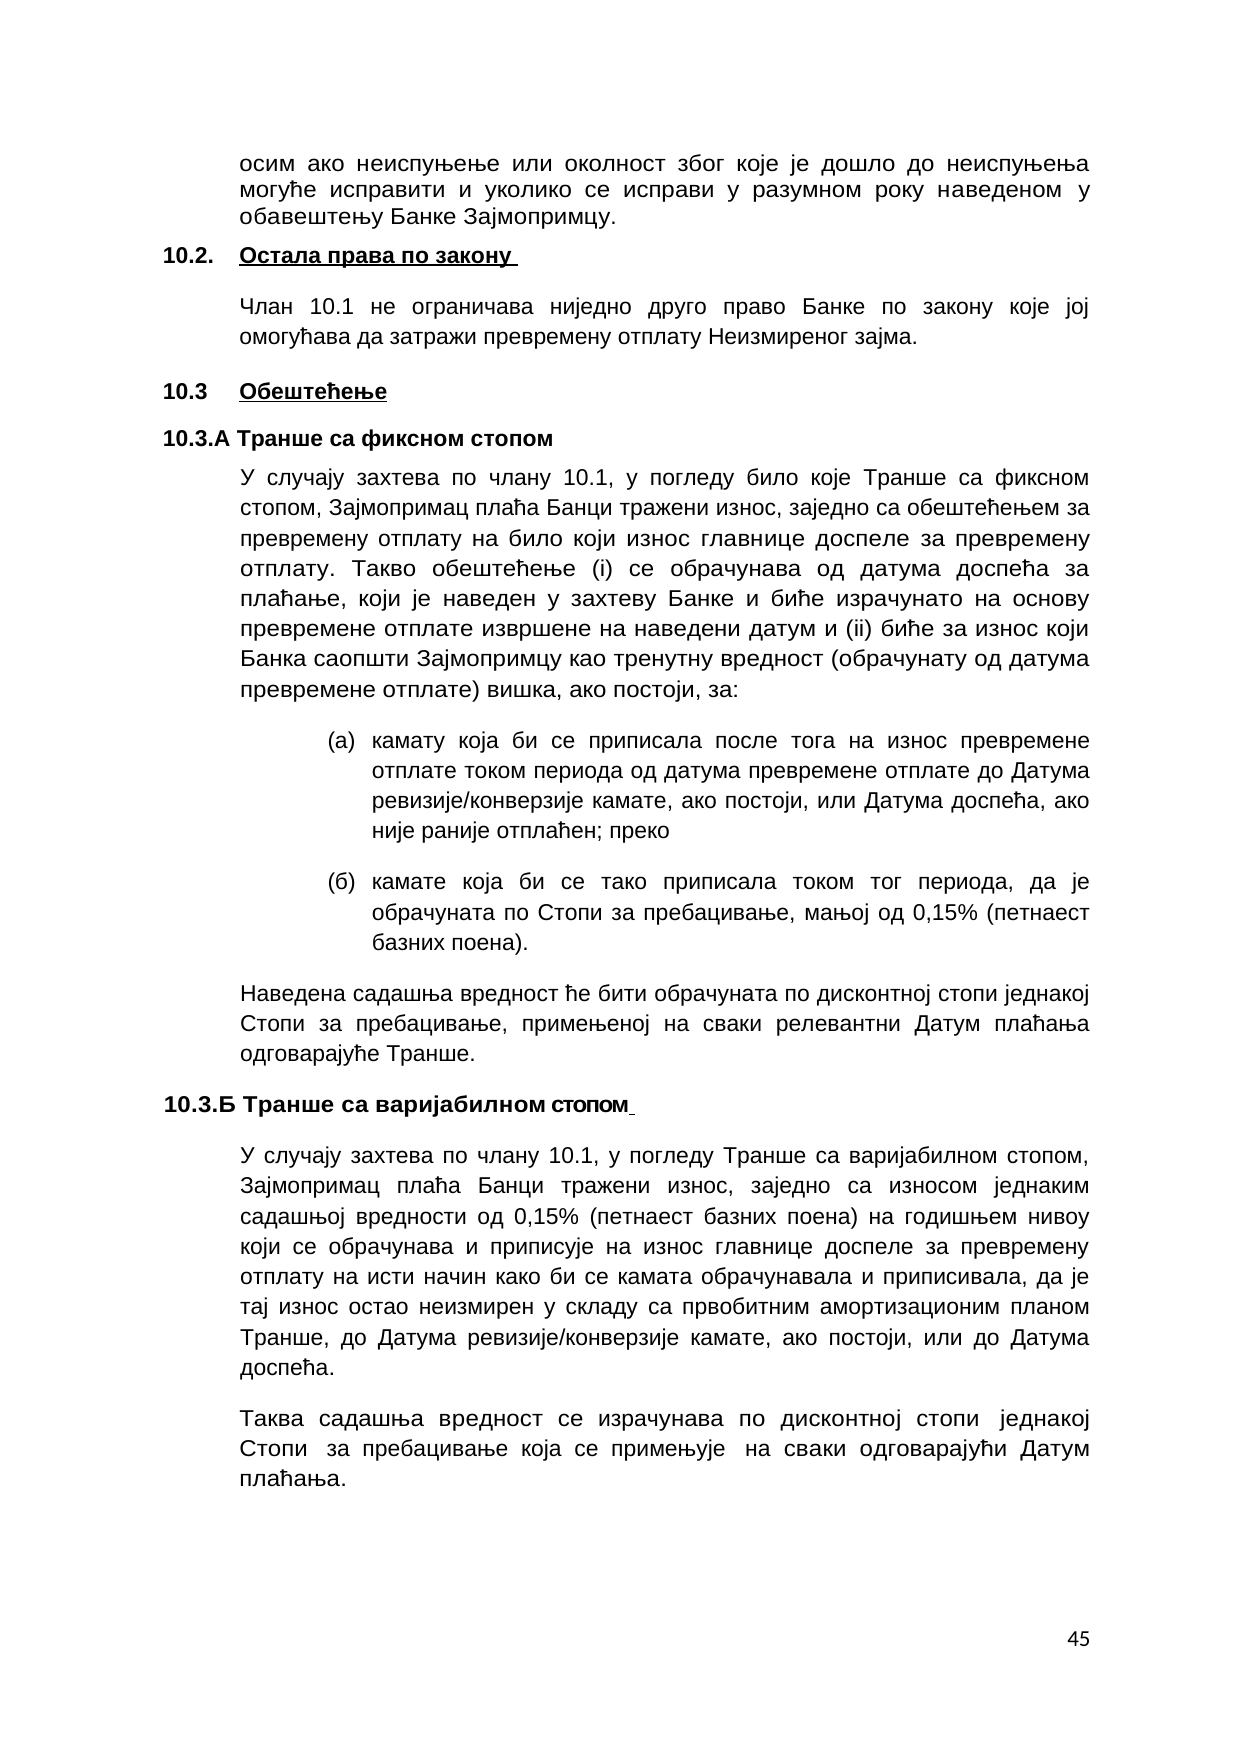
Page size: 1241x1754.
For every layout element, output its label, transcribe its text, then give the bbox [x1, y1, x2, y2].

subtitle 10.3.А Транше са фиксном стопом [150, 425, 1090, 452]
text 10.2. Остала права по закону [150, 242, 1090, 268]
text осим ако неиспуњење или околност због које је дошло до неиспуњења могуће исправити и уколико се исправи у разумном року наведеном у обавештењу Банке Зајмопримцу. [239, 150, 1090, 229]
text Таква садашња вредност се израчунава по дисконтној стопи једнакој Стопи за пребацивање која се примењује на сваки одговарајући Датум плаћања. [239, 1405, 1090, 1491]
subtitle 10.3 Обештећење [150, 378, 1090, 404]
text (а) камату која би се приписала после тога на износ превремене отплате током периода од датума превремене отплате до Датума ревизије/конверзије камате, ако постоји, или Датума доспећа, ако није раније отплаћен; преко [327, 727, 1090, 843]
text У случају захтева по члану 10.1, у погледу било које Транше са фиксном стопом, Зајмопримац плаћа Банци тражени износ, заједно са обештећењем за превремену отплату на било који износ главнице доспеле за превремену отплату. Такво обештећење (i) се обрачунава од датума доспећа за плаћање, који је наведен у захтеву Банке и биће израчунато на основу превремене отплате извршене на наведени датум и (ii) биће за износ који Банка саопшти Зајмопримцу као тренутну вредност (обрачунату од датума превремене отплате) вишка, ако постоји, за: [240, 464, 1090, 702]
text Наведена садашња вредност ће бити обрачуната по дисконтној стопи једнакој Стопи за пребацивање, примењеној на сваки релевантни Датум плаћања одговарајуће Транше. [240, 980, 1090, 1066]
text У случају захтева по члану 10.1, у погледу Транше са варијабилном стопом, Зајмопримац плаћа Банци тражени износ, заједно са износом једнаким садашњој вредности од 0,15% (петнаест базних поена) на годишњем нивоу који се обрачунава и приписује на износ главнице доспеле за превремену отплату на исти начин како би се камата обрачунавала и приписивала, да је тај износ остао неизмирен у складу са првобитним амортизационим планом Транше, до Датума ревизије/конверзије камате, ако постоји, или до Датума доспећа. [240, 1142, 1090, 1380]
text Члан 10.1 не ограничава ниједно друго право Банке по закону које јој омогућава да затражи превремену отплату Неизмиреног зајма. [239, 293, 1090, 349]
text (б) каматe која би се тако приписала током тог периода, да је обрачуната по Стопи за пребацивање, мањој од 0,15% (петнаест базних поена). [327, 868, 1090, 955]
text 10.3.Б Транше са варијабилном стопом [150, 1091, 1090, 1117]
